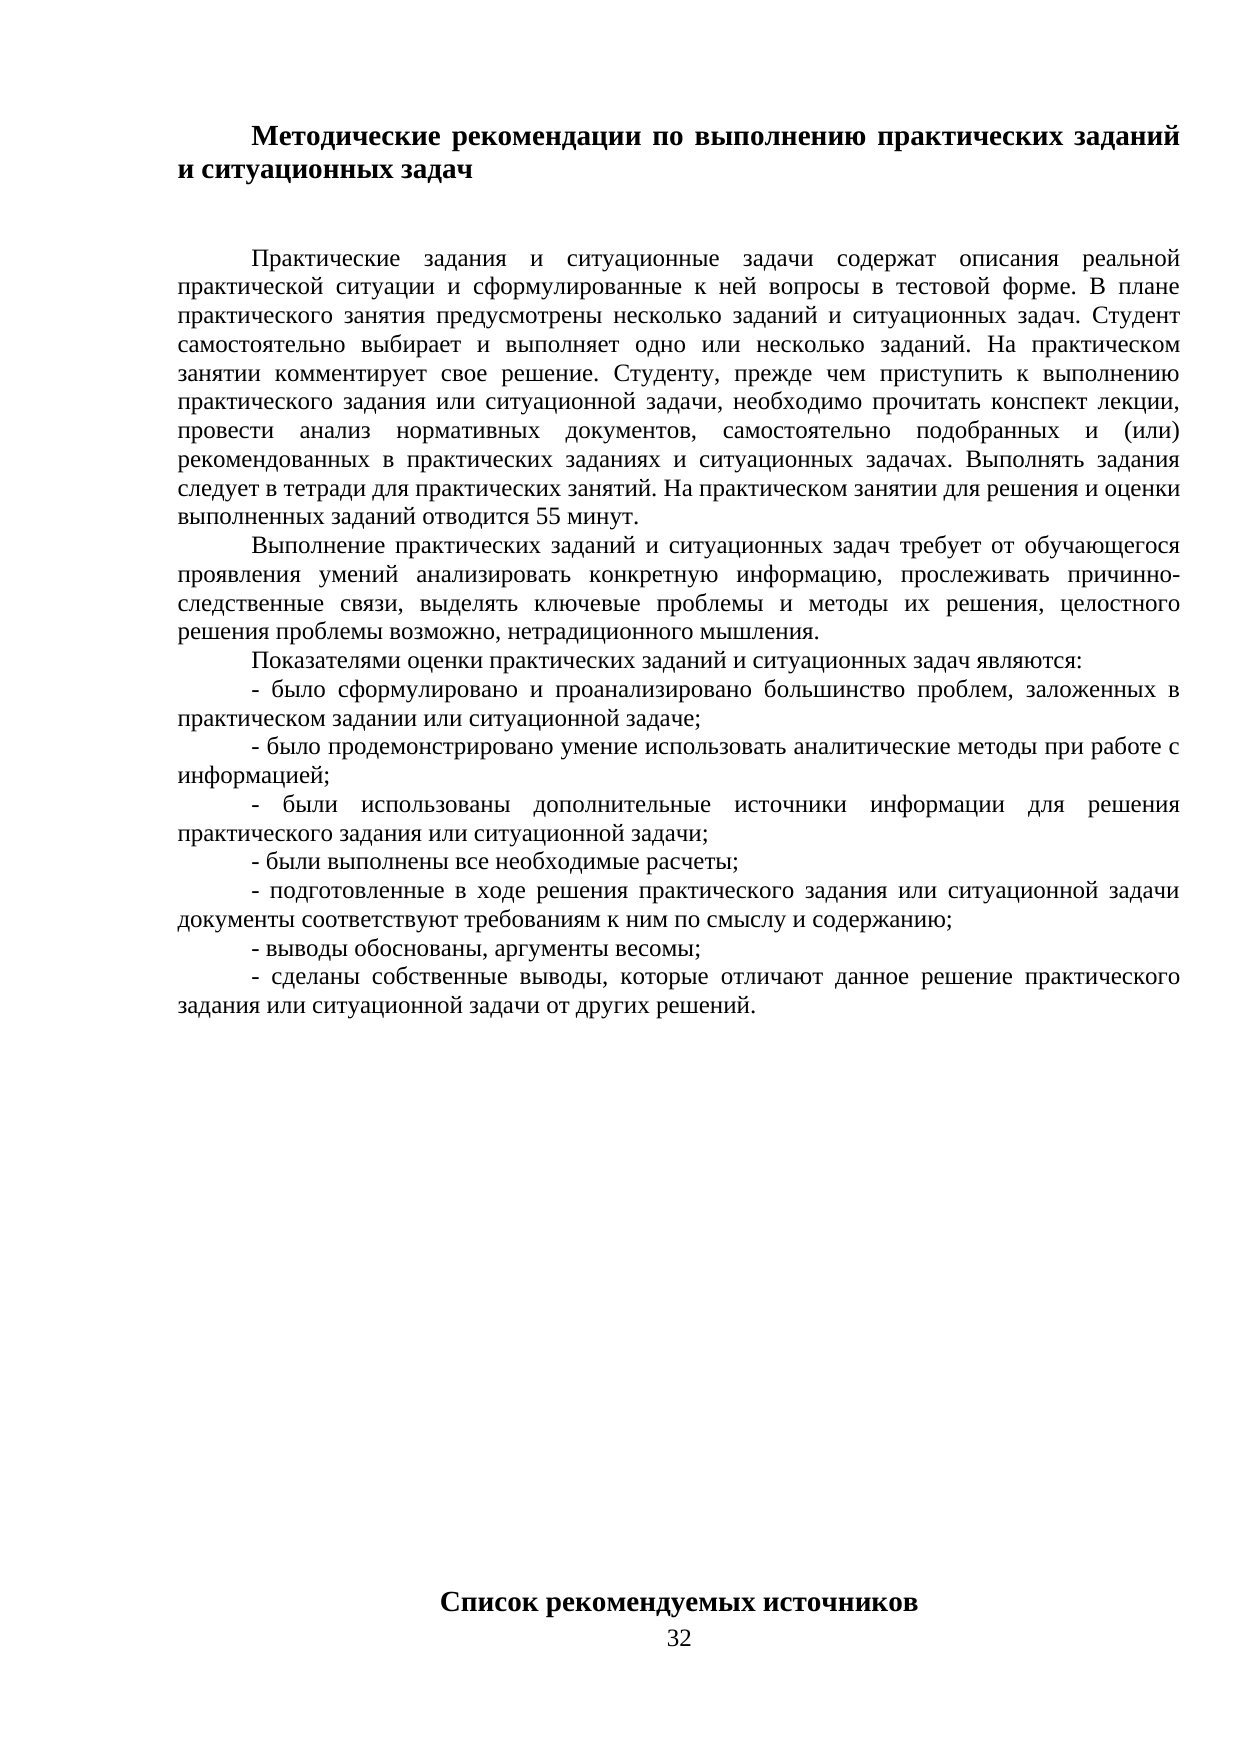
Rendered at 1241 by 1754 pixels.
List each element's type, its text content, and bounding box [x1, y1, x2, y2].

text - сделаны собственные выводы, которые отличают данное решение практического задания или ситуационной задачи от других решений. [177, 961, 1181, 1019]
text Выполнение практических заданий и ситуационных задач требует от обучающегося проявления умений анализировать конкретную информацию, прослеживать причинно-следственные связи, выделять ключевые проблемы и методы их решения, целостного решения проблемы возможно, нетрадиционного мышления. [177, 530, 1181, 645]
text - были выполнены все необходимые расчеты; [177, 846, 1181, 875]
text Список рекомендуемых источников [177, 1584, 1181, 1618]
text Методические рекомендации по выполнению практических заданий и ситуационных задач [177, 118, 1181, 185]
text - выводы обоснованы, аргументы весомы; [177, 933, 1181, 961]
text - были использованы дополнительные источники информации для решения практического задания или ситуационной задачи; [177, 789, 1181, 846]
text - было сформулировано и проанализировано большинство проблем, заложенных в практическом задании или ситуационной задаче; [177, 674, 1181, 731]
text - было продемонстрировано умение использовать аналитические методы при работе с информацией; [177, 731, 1181, 789]
text - подготовленные в ходе решения практического задания или ситуационной задачи документы соответствуют требованиям к ним по смыслу и содержанию; [177, 875, 1181, 933]
text Показателями оценки практических заданий и ситуационных задач являются: [177, 645, 1181, 674]
text Практические задания и ситуационные задачи содержат описания реальной практической ситуации и сформулированные к ней вопросы в тестовой форме. В плане практического занятия предусмотрены несколько заданий и ситуационных задач. Студент самостоятельно выбирает и выполняет одно или несколько заданий. На практическом занятии комментирует свое решение. Студенту, прежде чем приступить к выполнению практического задания или ситуационной задачи, необходимо прочитать конспект лекции, провести анализ нормативных документов, самостоятельно подобранных и (или) рекомендованных в практических заданиях и ситуационных задачах. Выполнять задания следует в тетради для практических занятий. На практическом занятии для решения и оценки выполненных заданий отводится 55 минут. [177, 243, 1181, 530]
